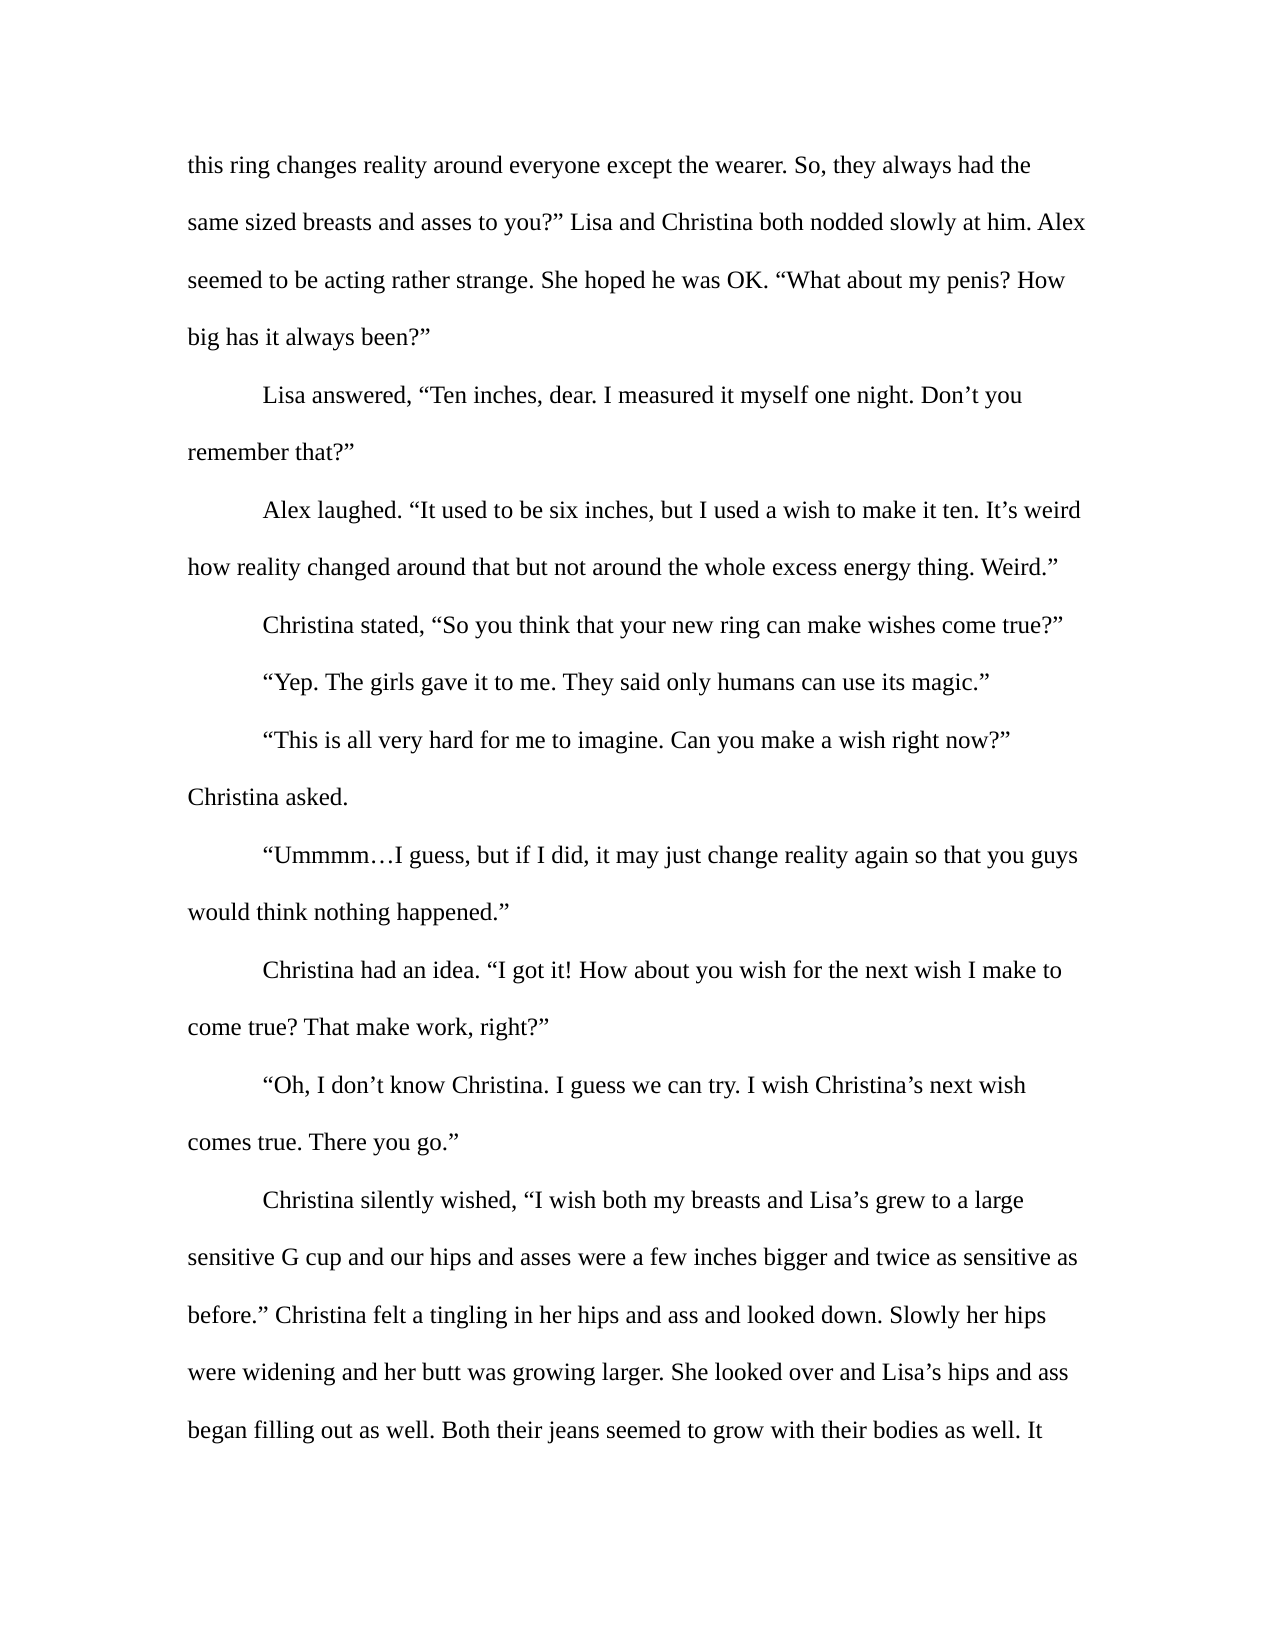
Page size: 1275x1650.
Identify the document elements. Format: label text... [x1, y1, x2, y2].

text “Oh, I don’t know Christina. I guess we can try. I wish Christina’s next wish comes true. There you go.” [187, 1070, 1087, 1156]
text Christina had an idea. “I got it! How about you wish for the next wish I make to come true? That make work, right?” [187, 955, 1087, 1041]
text Lisa answered, “Ten inches, dear. I measured it myself one night. Don’t you remember that?” [187, 380, 1087, 466]
text “Ummmm…I guess, but if I did, it may just change reality again so that you guys would think nothing happened.” [187, 840, 1087, 926]
text “Yep. The girls gave it to me. They said only humans can use its magic.” [187, 667, 1087, 696]
text Christina stated, “So you think that your new ring can make wishes come true?” [187, 610, 1087, 639]
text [187, 150, 1087, 351]
text “This is all very hard for me to imagine. Can you make a wish right now?” Christina asked. [187, 725, 1087, 811]
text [187, 1185, 1087, 1444]
text Alex laughed. “It used to be six inches, but I used a wish to make it ten. It’s weird how reality changed around that but not around the whole excess energy thing. Weird.” [187, 495, 1087, 581]
